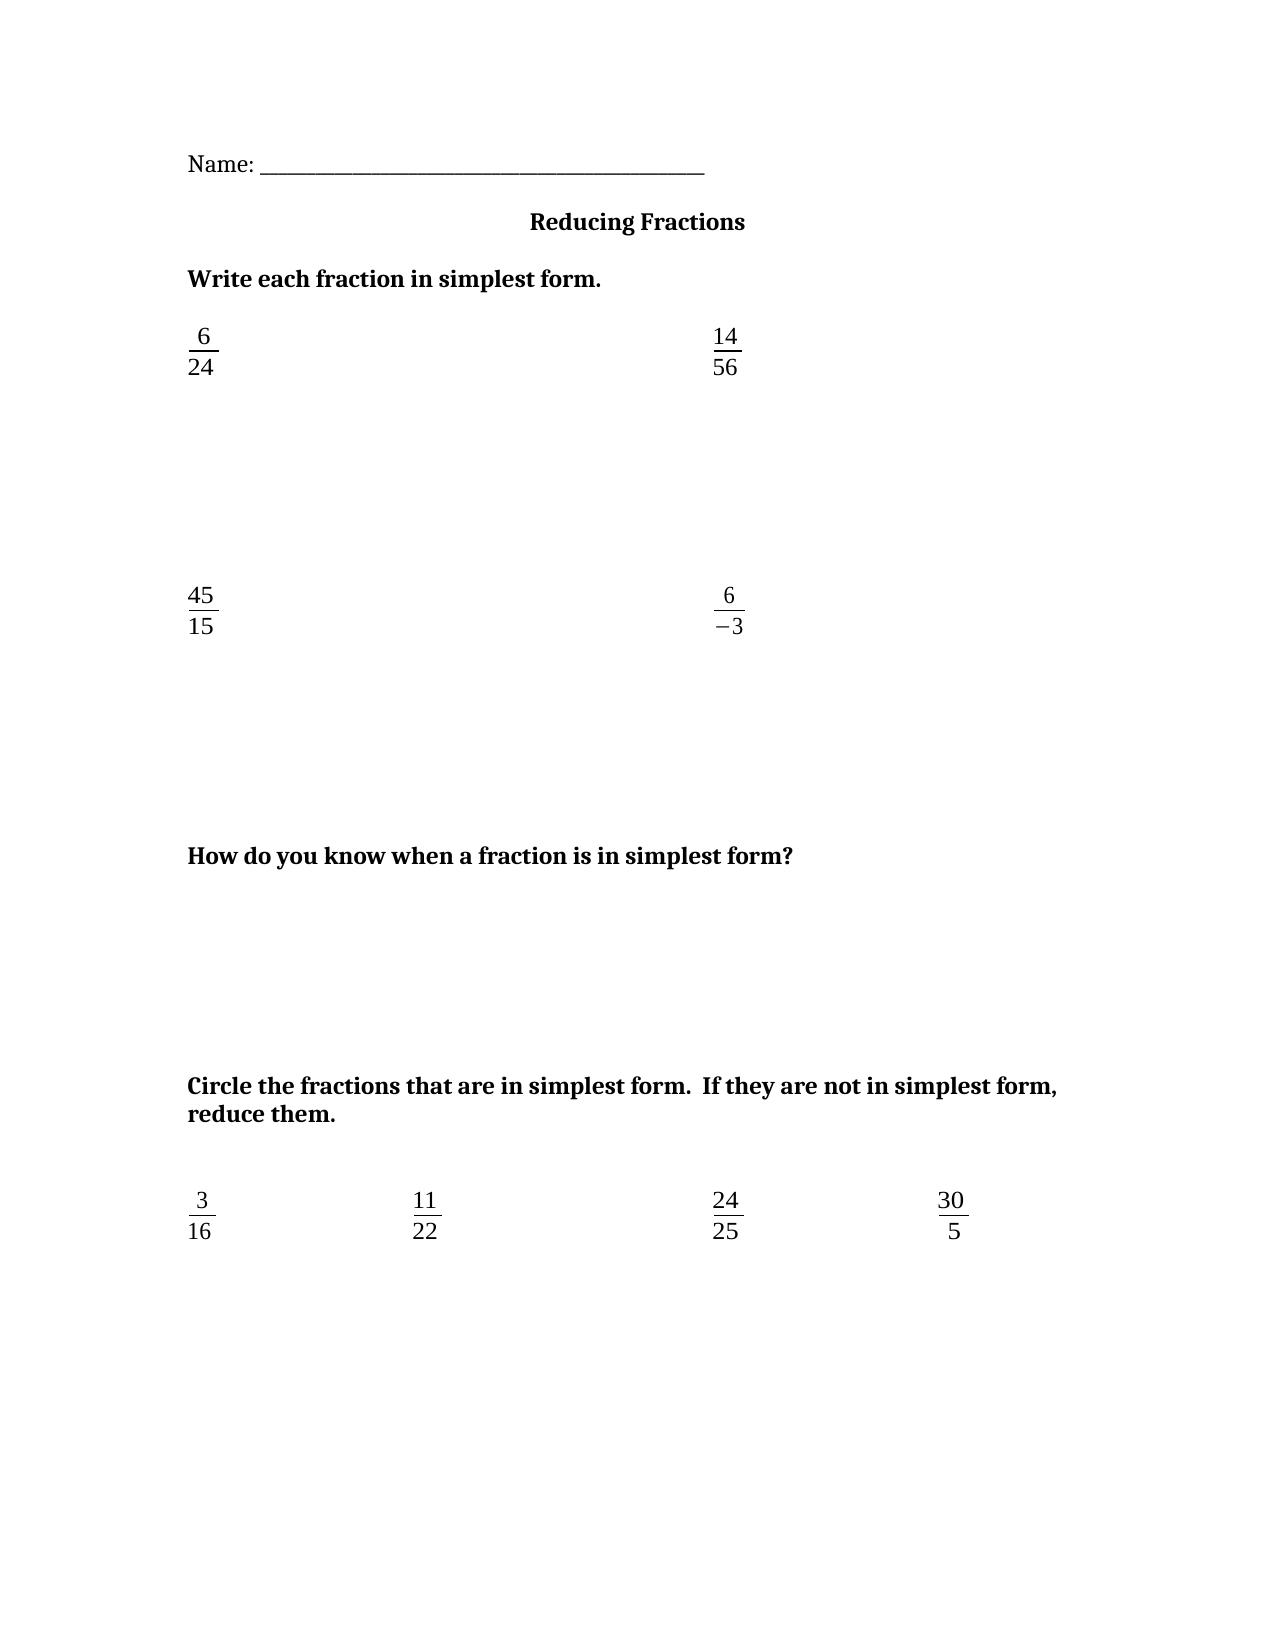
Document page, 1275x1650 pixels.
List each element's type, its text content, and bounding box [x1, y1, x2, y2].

text How do you know when a fraction is in simplest form? [187, 842, 1087, 870]
text Circle the fractions that are in simplest form. If they are not in simplest form, reduce them. [187, 1072, 1087, 1129]
text Write each fraction in simplest form. [187, 265, 1087, 294]
text Name: ________________________________________________ [187, 150, 1087, 179]
text Reducing Fractions [187, 207, 1087, 236]
